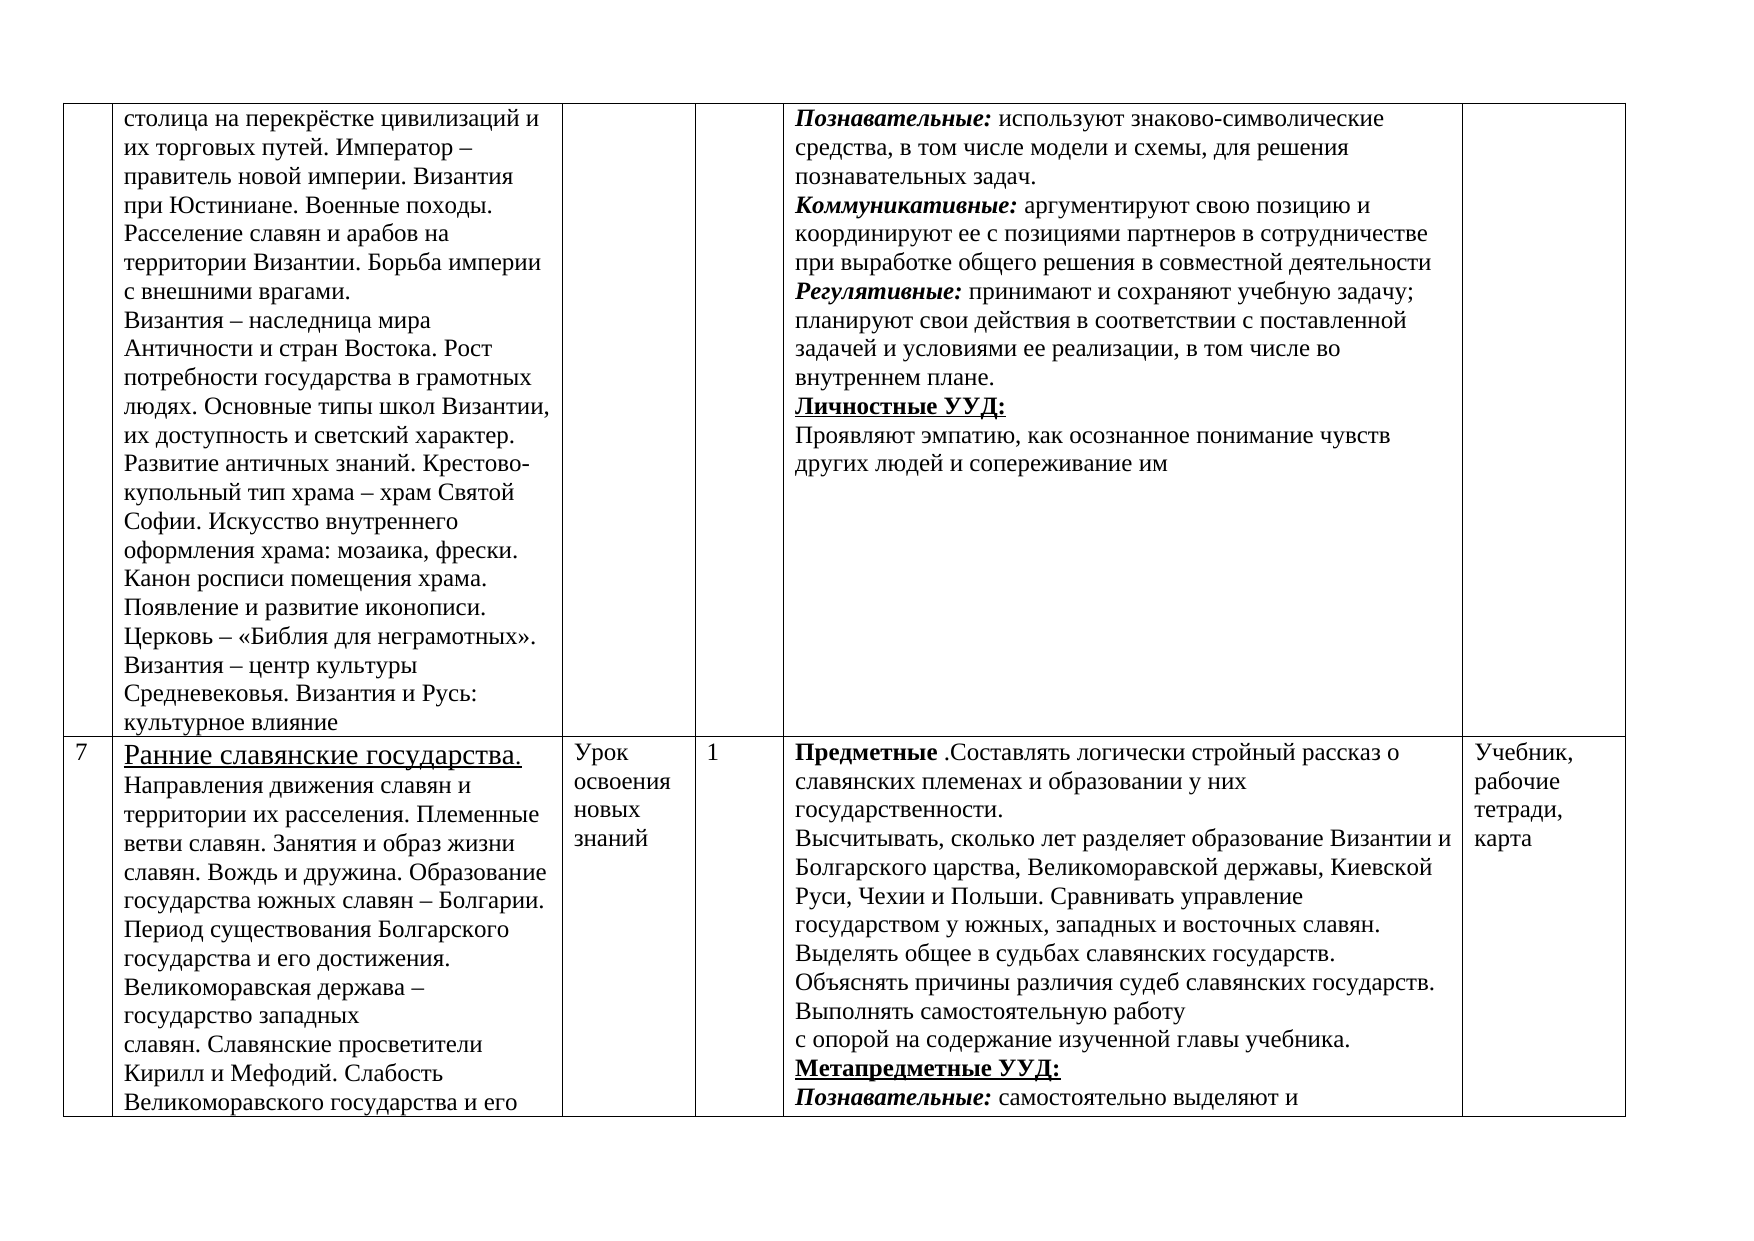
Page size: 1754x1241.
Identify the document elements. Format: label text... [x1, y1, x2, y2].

table_cell 6 [64, 104, 112, 736]
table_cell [1463, 104, 1625, 736]
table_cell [113, 104, 562, 736]
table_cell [563, 104, 695, 736]
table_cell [784, 737, 1462, 1116]
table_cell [1463, 737, 1625, 1116]
table_cell 7 [64, 737, 112, 1116]
table_cell 1 [696, 104, 783, 736]
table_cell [563, 737, 695, 1116]
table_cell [113, 737, 562, 1116]
table_cell 1 [696, 737, 783, 1116]
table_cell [784, 104, 1462, 736]
